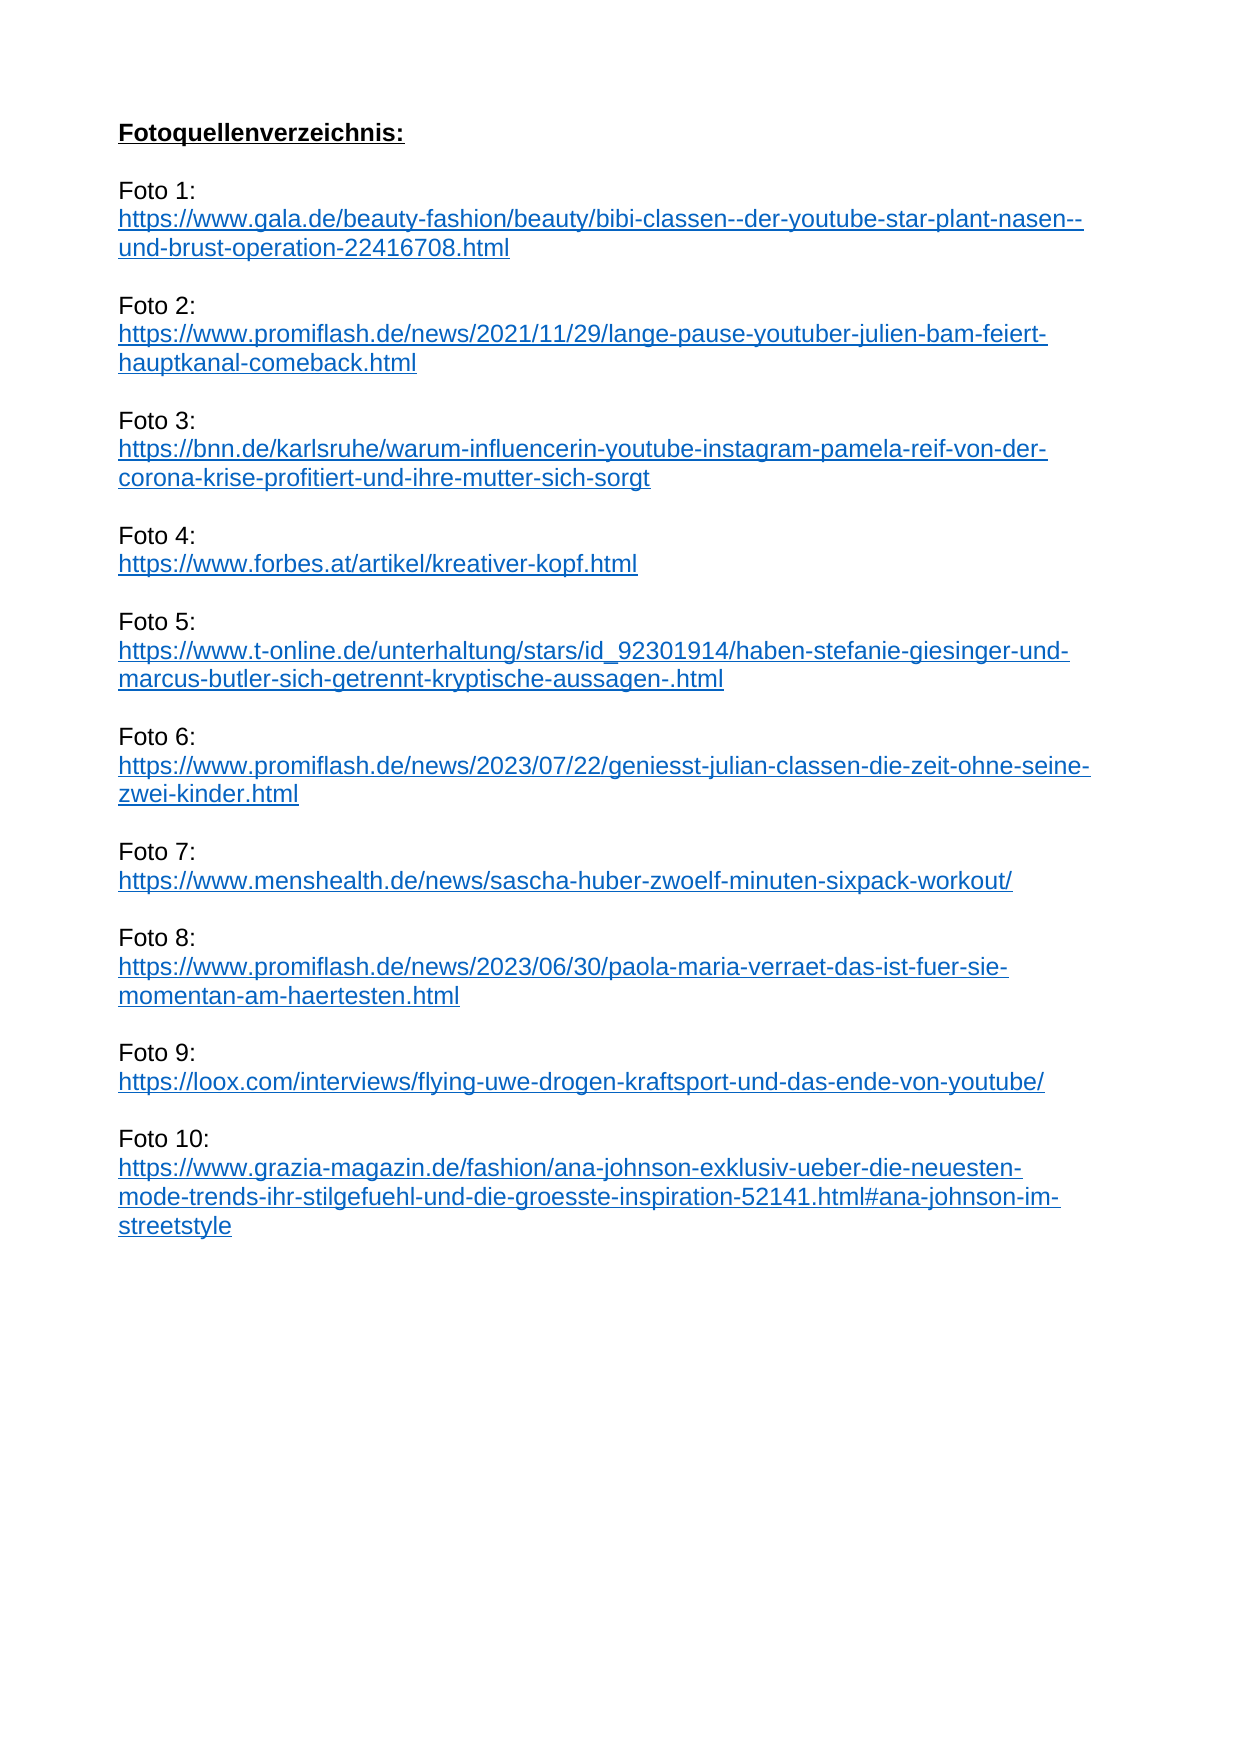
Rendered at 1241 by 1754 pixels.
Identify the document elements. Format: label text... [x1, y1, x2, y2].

text https://bnn.de/karlsruhe/warum-influencerin-youtube-instagram-pamela-reif-von-der-corona-krise-profitiert-und-ihre-mutter-sich-sorgt [118, 434, 1092, 492]
text https://www.promiflash.de/news/2023/06/30/paola-maria-verraet-das-ist-fuer-sie-momentan-am-haertesten.html [118, 952, 1092, 1009]
text Foto 5: [118, 607, 1092, 636]
text https://www.promiflash.de/news/2023/07/22/geniesst-julian-classen-die-zeit-ohne-seine-zwei-kinder.html [118, 751, 1092, 808]
text Foto 3: [118, 406, 1092, 434]
text https://loox.com/interviews/flying-uwe-drogen-kraftsport-und-das-ende-von-youtube/ [118, 1067, 1092, 1096]
text Foto 9: [118, 1038, 1092, 1067]
text Fotoquellenverzeichnis: [118, 118, 1092, 147]
text Foto 6: [118, 722, 1092, 751]
text https://www.grazia-magazin.de/fashion/ana-johnson-exklusiv-ueber-die-neuesten-mode-trends-ihr-stilgefuehl-und-die-groesste-inspiration-52141.html#ana-johnson-im-streetstyle [118, 1153, 1092, 1239]
text https://www.promiflash.de/news/2021/11/29/lange-pause-youtuber-julien-bam-feiert-hauptkanal-comeback.html [118, 319, 1092, 377]
text https://www.t-online.de/unterhaltung/stars/id_92301914/haben-stefanie-giesinger-und-marcus-butler-sich-getrennt-kryptische-aussagen-.html [118, 636, 1092, 693]
text https://www.gala.de/beauty-fashion/beauty/bibi-classen--der-youtube-star-plant-nasen--und-brust-operation-22416708.html [118, 204, 1092, 262]
text Foto 7: [118, 837, 1092, 866]
text Foto 10: [118, 1124, 1092, 1153]
text Foto 2: [118, 291, 1092, 319]
text Foto 4: [118, 521, 1092, 549]
text https://www.menshealth.de/news/sascha-huber-zwoelf-minuten-sixpack-workout/ [118, 866, 1092, 894]
text Foto 8: [118, 923, 1092, 952]
text Foto 1: [118, 176, 1092, 204]
text https://www.forbes.at/artikel/kreativer-kopf.html [118, 549, 1092, 578]
